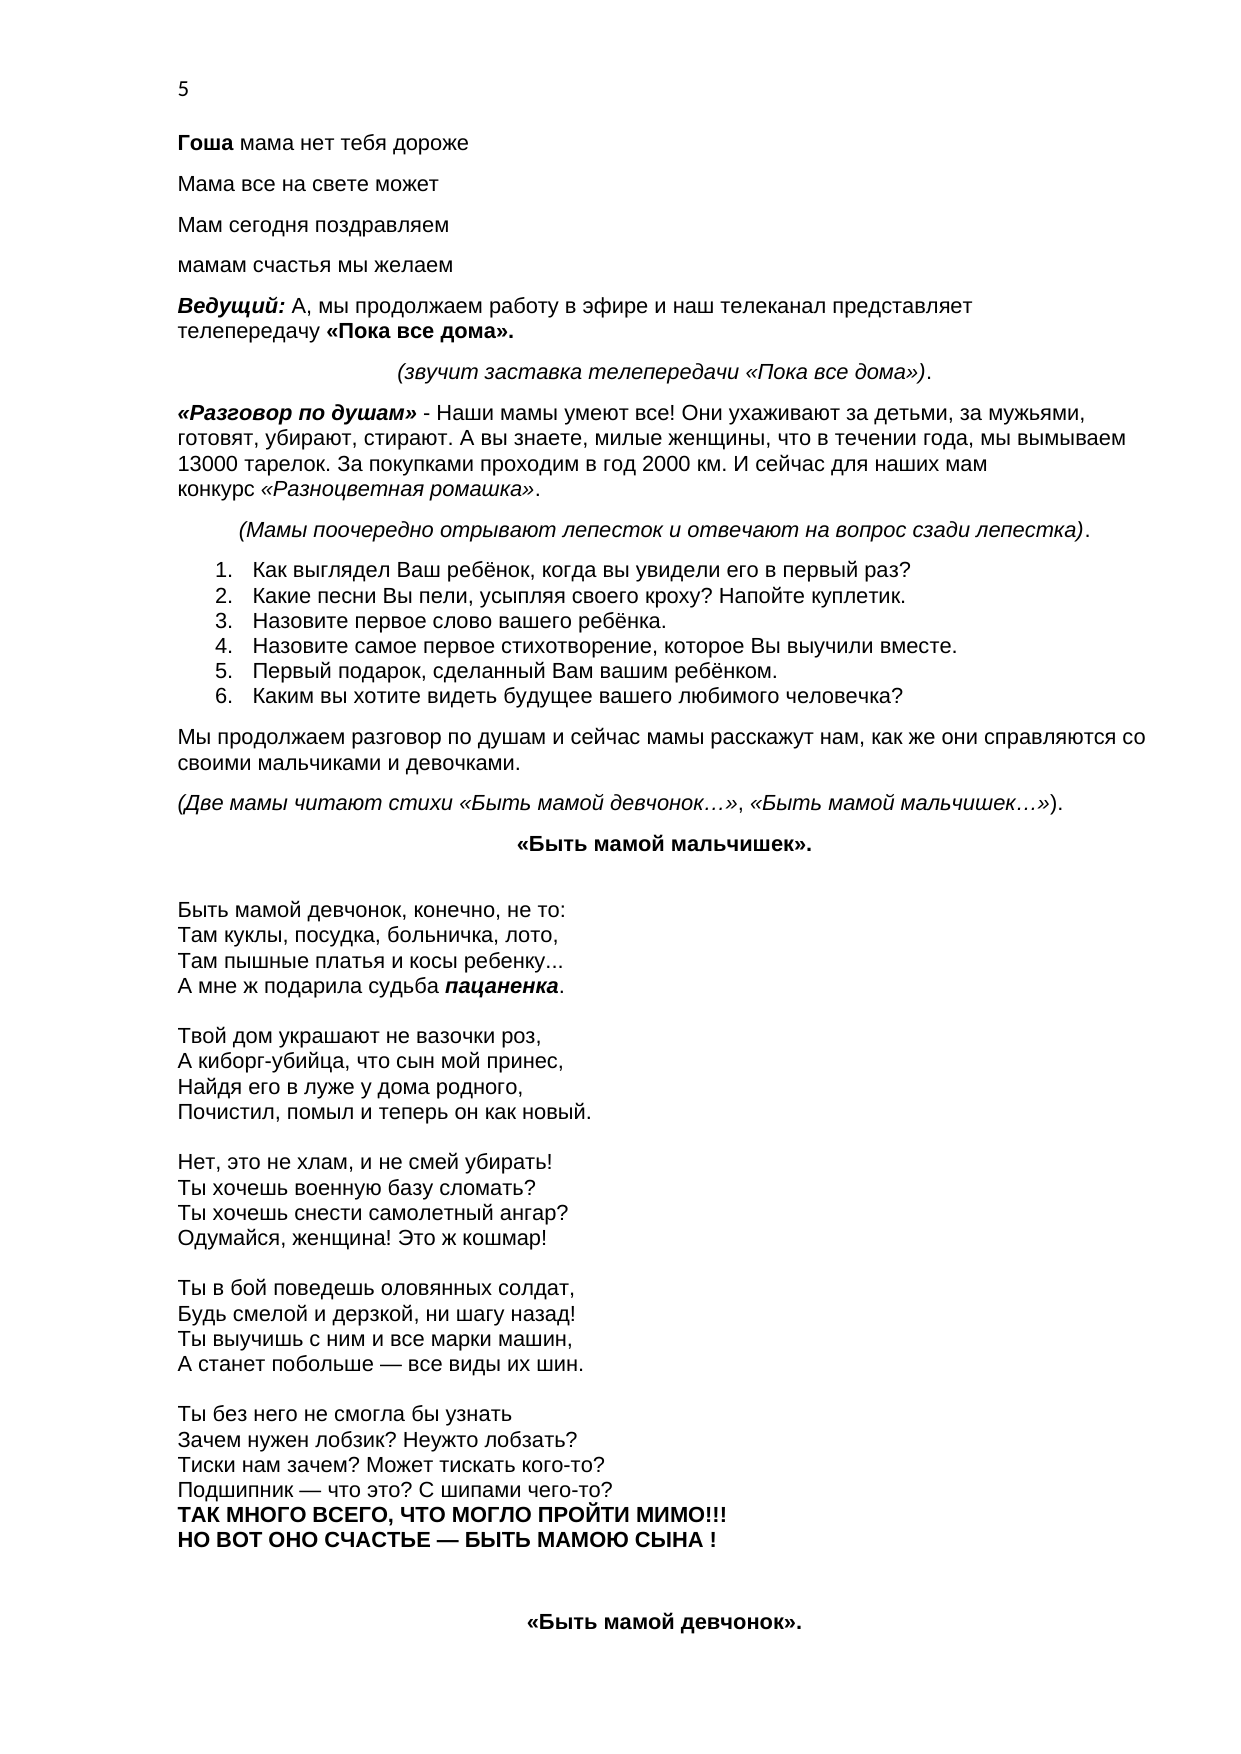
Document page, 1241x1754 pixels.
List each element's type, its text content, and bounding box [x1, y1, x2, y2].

text (Две мамы читают стихи «Быть мамой девчонок…», «Быть мамой мальчишек…»). [177, 790, 1152, 815]
list Назовите самое первое стихотворение, которое Вы выучили вместе. [215, 633, 1152, 658]
list Как выглядел Ваш ребёнок, когда вы увидели его в первый раз? [215, 557, 1152, 582]
text мамам счастья мы желаем [177, 252, 1152, 277]
text «Разговор по душам» - Наши мамы умеют все! Они ухаживают за детьми, за мужьями, готовят, убирают, стирают. А вы знаете, милые женщины, что в течении года, мы вымываем 13000 тарелок. За покупками проходим в год 2000 км. И сейчас для наших мам конкурс «Разноцветная ромашка». [177, 400, 1152, 501]
text Гоша мама нет тебя дороже [177, 130, 1152, 155]
text Быть мамой девчонок, конечно, не то: Там куклы, посудка, больничка, лото, Там пышные платья и косы ребенку... А мне ж подарила судьба пацаненка. Твой дом украшают не вазочки роз, А киборг-убийца, что сын мой принес, Найдя его в луже у дома родного, Почистил, помыл и теперь он как новый. Нет, это не хлам, и не смей убирать! Ты хочешь военную базу сломать? Ты хочешь снести самолетный ангар? Одумайся, женщина! Это ж кошмар! Ты в бой поведешь оловянных солдат, Будь смелой и дерзкой, ни шагу назад! Ты выучишь с ним и все марки машин, А станет побольше — все виды их шин. Ты без него не смогла бы узнать Зачем нужен лобзик? Неужто лобзать? Тиски нам зачем? Может тискать кого-то? Подшипник — что это? С шипами чего-то? ТАК МНОГО ВСЕГО, ЧТО МОГЛО ПРОЙТИ МИМО!!! НО ВОТ ОНО СЧАСТЬЕ — БЫТЬ МАМОЮ СЫНА ! [177, 872, 1152, 1552]
list Какие песни Вы пели, усыпляя своего кроху? Напойте куплетик. [215, 582, 1152, 608]
list Первый подарок, сделанный Вам вашим ребёнком. [215, 658, 1152, 683]
text Ведущий: А, мы продолжаем работу в эфире и наш телеканал представляет телепередачу «Пока все дома». [177, 293, 1152, 343]
list Назовите первое слово вашего ребёнка. [215, 608, 1152, 633]
text (звучит заставка телепередачи «Пока все дома»). [177, 359, 1152, 384]
text «Быть мамой мальчишек». [177, 831, 1152, 856]
text Мам сегодня поздравляем [177, 211, 1152, 237]
text (Мамы поочередно отрывают лепесток и отвечают на вопрос сзади лепестка). [177, 516, 1152, 542]
text «Быть мамой девчонок». [177, 1609, 1152, 1634]
text Мама все на свете может [177, 171, 1152, 196]
list Каким вы хотите видеть будущее вашего любимого человечка? [215, 683, 1152, 708]
text Мы продолжаем разговор по душам и сейчас мамы расскажут нам, как же они справляются со своими мальчиками и девочками. [177, 724, 1152, 774]
